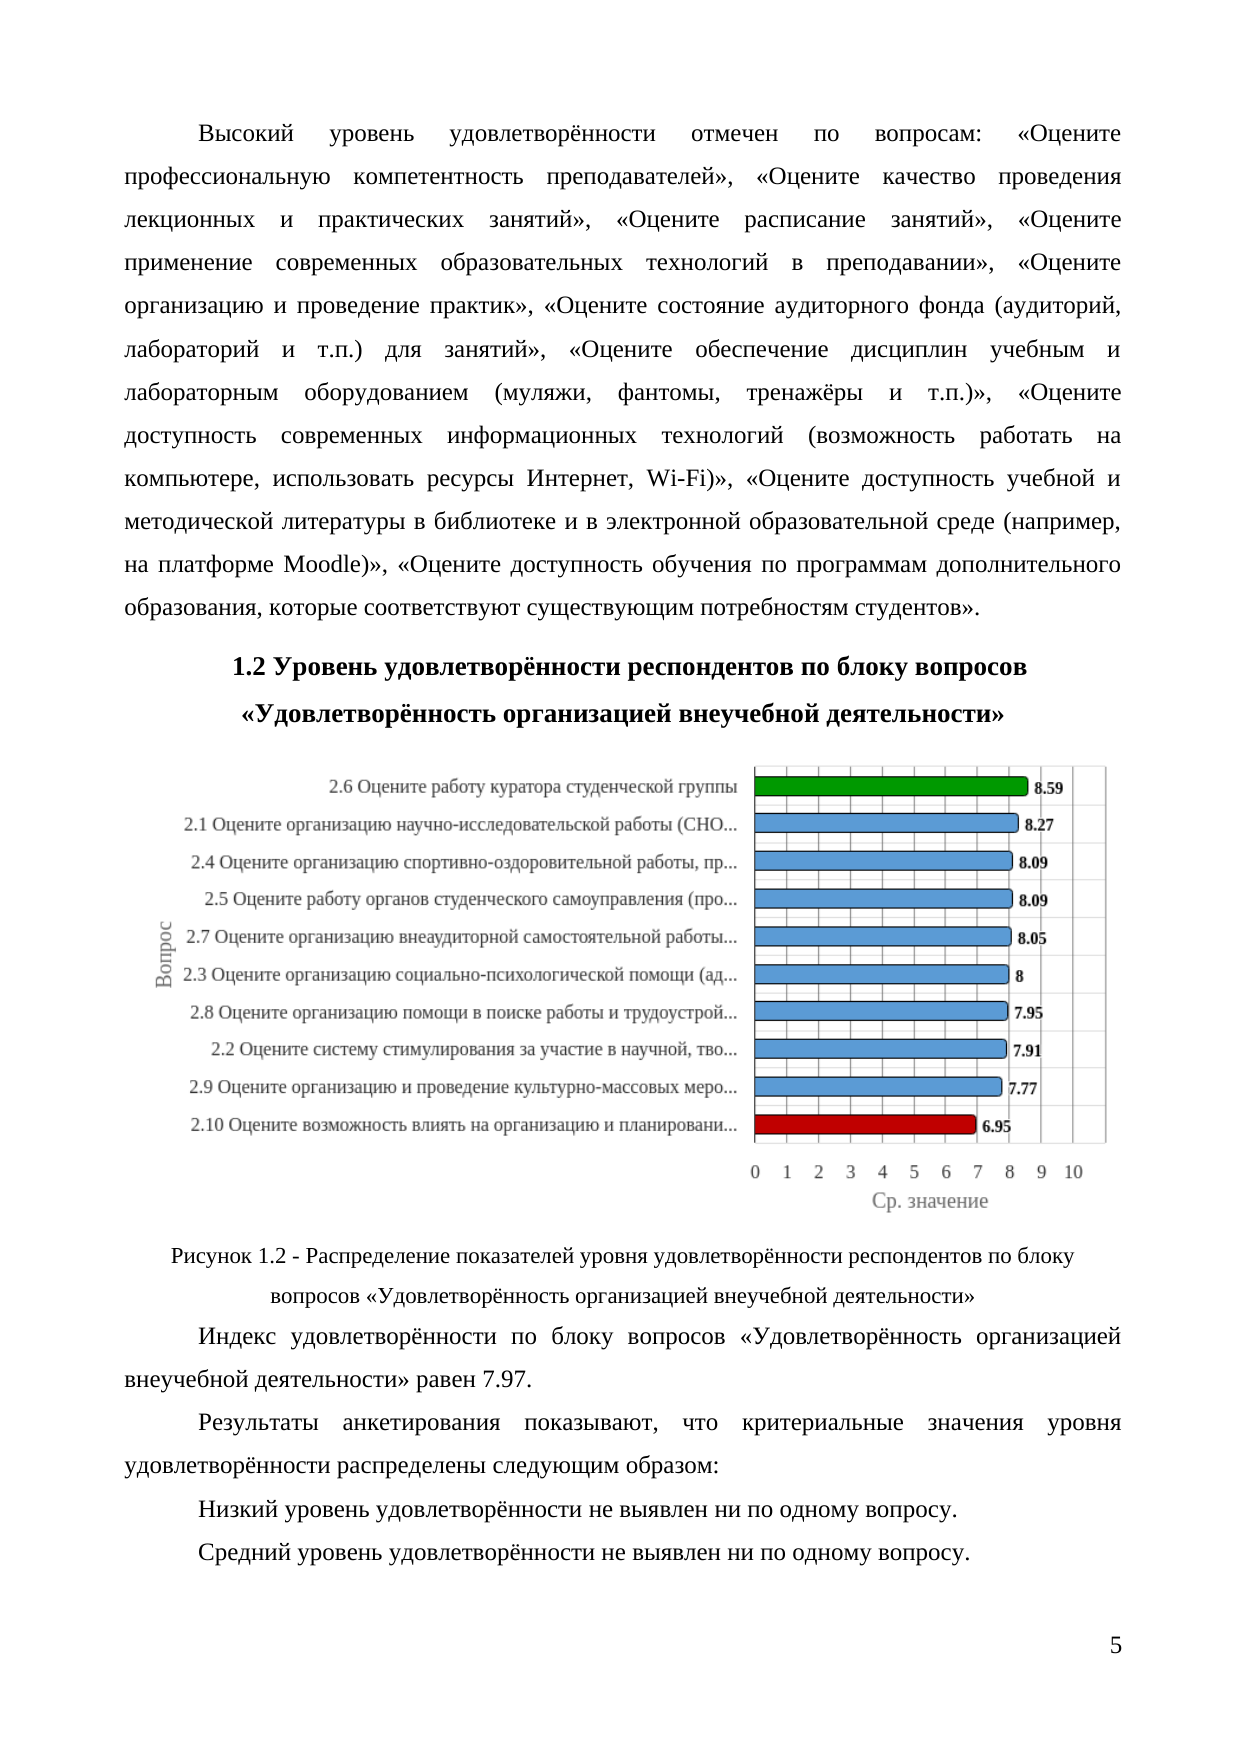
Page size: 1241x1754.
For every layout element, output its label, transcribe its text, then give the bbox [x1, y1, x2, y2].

text Результаты анкетирования показывают, что критериальные значения уровня удовлетворённости распределены следующим образом: [124, 1407, 1122, 1479]
text Средний уровень удовлетворённости не выявлен ни по одному вопросу. [124, 1537, 1122, 1566]
subtitle 1.2 Уровень удовлетворённости респондентов по блоку вопросов «Удовлетворённость организацией внеучебной деятельности» [124, 650, 1122, 728]
text Индекс удовлетворённости по блоку вопросов «Удовлетворённость организацией внеучебной деятельности» равен 7.97. [124, 1321, 1122, 1393]
text Высокий уровень удовлетворённости отмечен по вопросам: «Оцените профессиональную компетентность преподавателей», «Оцените качество проведения лекционных и практических занятий», «Оцените расписание занятий», «Оцените применение современных образовательных технологий в преподавании», «Оцените организацию и проведение практик», «Оцените состояние аудиторного фонда (аудиторий, лабораторий и т.п.) для занятий», «Оцените обеспечение дисциплин учебным и лабораторным оборудованием (муляжи, фантомы, тренажёры и т.п.)», «Оцените доступность современных информационных технологий (возможность работать на компьютере, использовать ресурсы Интернет, Wi-Fi)», «Оцените доступность учебной и методической литературы в библиотеке и в электронной образовательной среде (например, на платформе Moodle)», «Оцените доступность обучения по программам дополнительного образования, которые соответствуют существующим потребностям студентов». [124, 118, 1122, 621]
picture [124, 756, 1129, 1228]
text Низкий уровень удовлетворённости не выявлен ни по одному вопросу. [124, 1494, 1122, 1522]
text Рисунок 1.2 - Распределение показателей уровня удовлетворённости респондентов по блоку вопросов «Удовлетворённость организацией внеучебной деятельности» [124, 1242, 1122, 1308]
